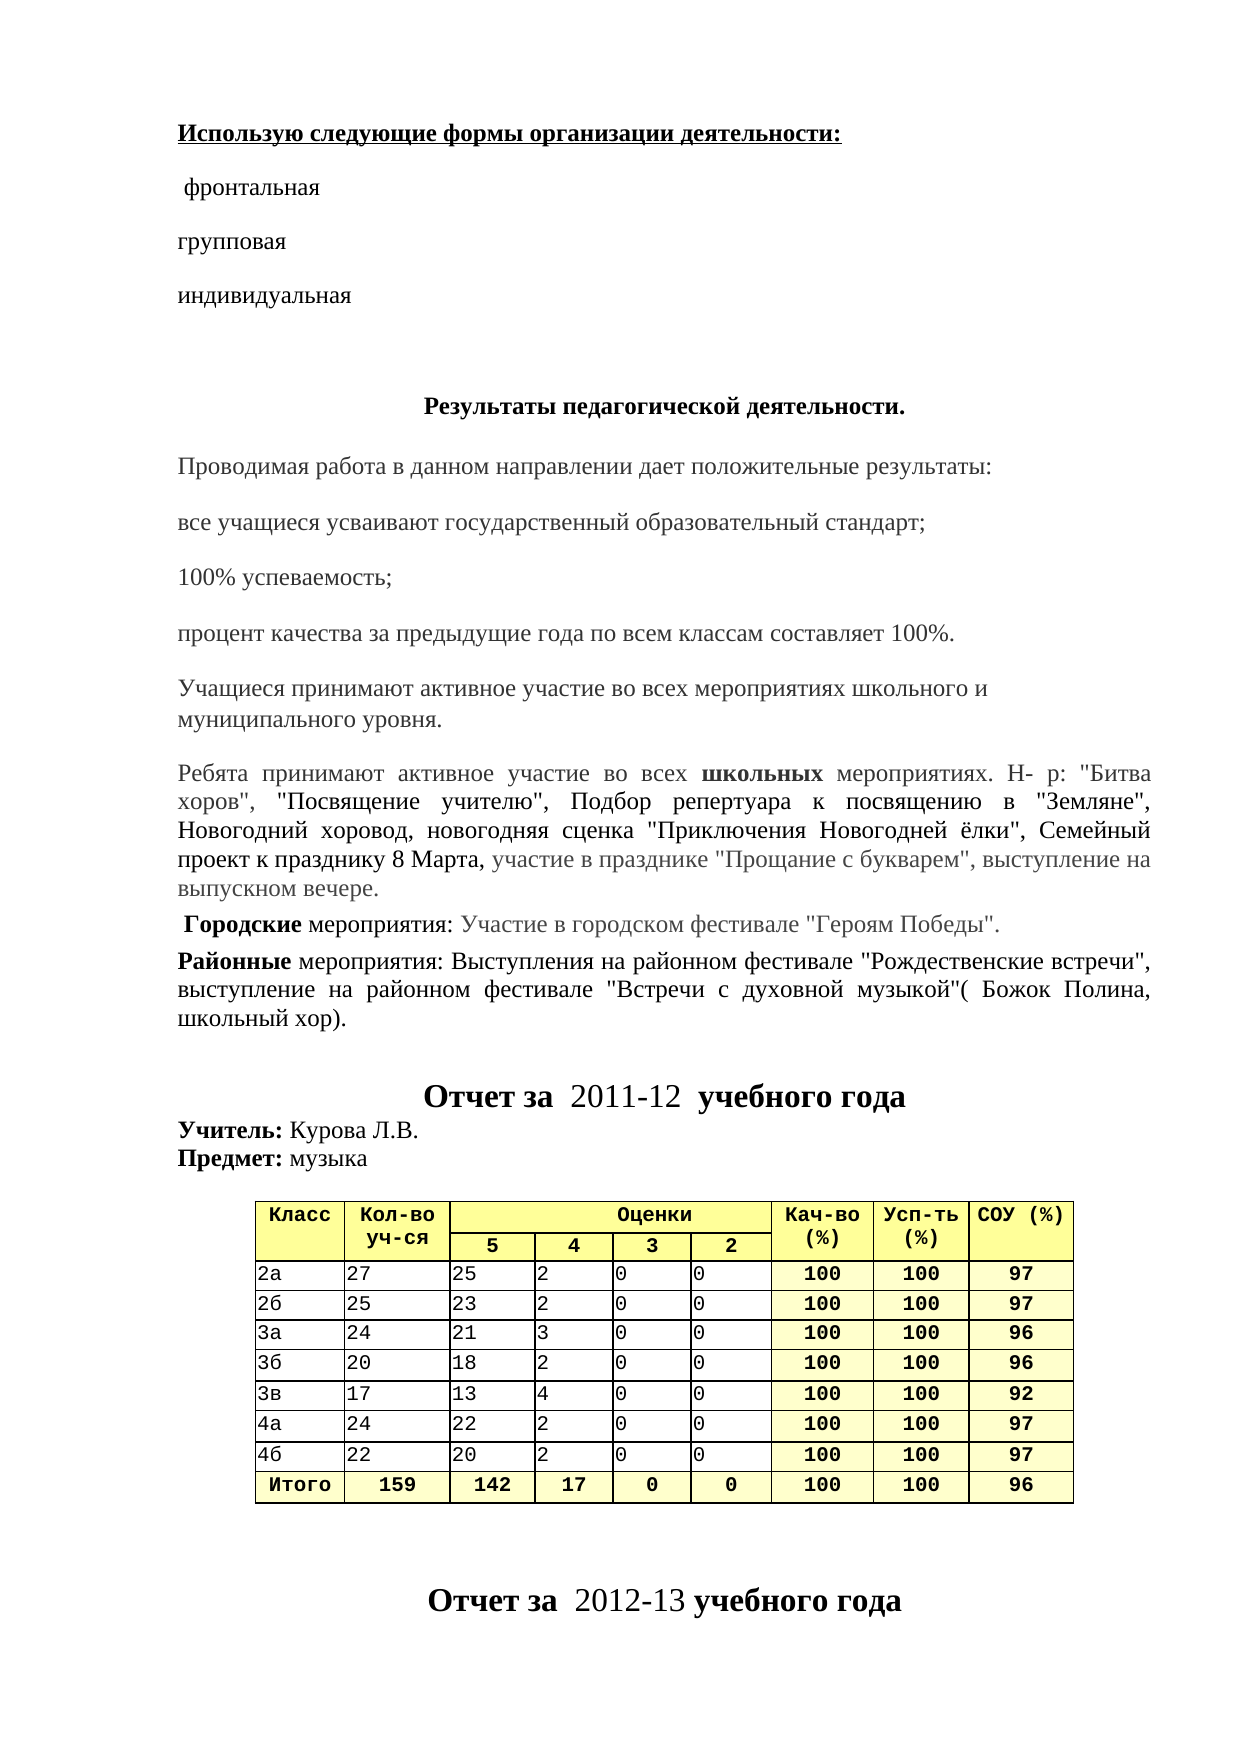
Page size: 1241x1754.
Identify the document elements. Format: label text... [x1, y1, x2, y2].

table_cell 96 [970, 1472, 1073, 1502]
table_cell 100 [772, 1443, 873, 1471]
table_cell 100 [874, 1382, 968, 1410]
text все учащиеся усваивают государственный образовательный стандарт; [177, 505, 1152, 536]
table_cell 25 [345, 1291, 449, 1319]
table_cell 5 [451, 1234, 534, 1260]
table_header Класс [256, 1202, 344, 1260]
table_cell 4 [536, 1382, 612, 1410]
table_header Кол-во уч-ся [345, 1202, 449, 1260]
table_cell 0 [692, 1262, 771, 1290]
table_cell 0 [614, 1321, 690, 1349]
table_cell 25 [451, 1262, 534, 1290]
table_cell 0 [692, 1443, 771, 1471]
text Районные мероприятия: Выступления на районном фестивале "Рождественские встречи", выступление на районном фестивале "Встречи с духовной музыкой"( Божок Полина, школьный хор). [177, 946, 1152, 1032]
table_cell 2 [536, 1291, 612, 1319]
table_cell 2 [536, 1411, 612, 1441]
table_cell 0 [692, 1411, 771, 1441]
table_cell 100 [772, 1411, 873, 1441]
table_cell 142 [451, 1472, 534, 1502]
table_header Оценки [451, 1202, 771, 1232]
table_cell 4 [536, 1234, 612, 1260]
table_cell 100 [772, 1350, 873, 1380]
text 100% успеваемость; [177, 561, 1152, 591]
table_cell 21 [451, 1321, 534, 1349]
table_header СОУ (%) [970, 1202, 1073, 1260]
table_cell 22 [451, 1411, 534, 1441]
table_cell 0 [614, 1350, 690, 1380]
table_cell 0 [614, 1291, 690, 1319]
table_cell 100 [772, 1262, 873, 1290]
table_cell 159 [345, 1472, 449, 1502]
text Городские мероприятия: Участие в городском фестивале "Героям Победы". [177, 909, 1152, 938]
table_cell 100 [772, 1472, 873, 1502]
table_header Усп-ть (%) [874, 1202, 968, 1260]
table_cell 100 [874, 1443, 968, 1471]
table_cell 3 [614, 1234, 690, 1260]
text Результаты педагогической деятельности. [177, 391, 1152, 420]
table_cell 100 [874, 1411, 968, 1441]
table_cell 24 [345, 1411, 449, 1441]
table_cell 13 [451, 1382, 534, 1410]
table_cell 100 [874, 1321, 968, 1349]
text Проводимая работа в данном направлении дает положительные результаты: [177, 449, 1152, 480]
text фронтальная [177, 172, 1152, 201]
table_cell 2 [536, 1443, 612, 1471]
table_cell 0 [692, 1350, 771, 1380]
table_cell 0 [692, 1321, 771, 1349]
table_cell 20 [451, 1443, 534, 1471]
table_cell 2 [692, 1234, 771, 1260]
table_cell 0 [614, 1472, 690, 1502]
table_cell 97 [970, 1262, 1073, 1290]
table_cell 22 [345, 1443, 449, 1471]
table_cell 100 [772, 1382, 873, 1410]
table_cell 0 [614, 1411, 690, 1441]
table_cell 2 [536, 1262, 612, 1290]
table_cell 2б [256, 1291, 344, 1319]
text Отчет за 2011-12 учебного года [177, 1076, 1152, 1115]
table_cell 3в [256, 1382, 344, 1410]
table_cell 100 [772, 1291, 873, 1319]
table_cell 4б [256, 1443, 344, 1471]
table_cell 100 [874, 1350, 968, 1380]
table_cell 0 [614, 1262, 690, 1290]
text процент качества за предыдущие года по всем классам составляет 100%. [177, 616, 1152, 647]
table_cell 20 [345, 1350, 449, 1380]
text индивидуальная [177, 280, 1152, 308]
table_cell 92 [970, 1382, 1073, 1410]
table_cell 100 [874, 1291, 968, 1319]
text Использую следующие формы организации деятельности: [177, 118, 1152, 147]
table_cell 97 [970, 1411, 1073, 1441]
text Ребята принимают активное участие во всех школьных мероприятиях. Н- р: "Битва хоров", "Посвящение учителю", Подбор репертуара к посвящению в "Земляне", Новогодний хоровод, новогодняя сценка "Приключения Новогодней ёлки", Семейный проект к празднику 8 Марта, участие в празднике "Прощание с букварем", выступление на выпускном вечере. [177, 758, 1152, 901]
text Учащиеся принимают активное участие во всех мероприятиях школьного и муниципального уровня. [177, 672, 1152, 733]
table_cell 96 [970, 1321, 1073, 1349]
table_header Кач-во (%) [772, 1202, 873, 1260]
table_cell 3а [256, 1321, 344, 1349]
text Учитель: Курова Л.В. [177, 1115, 1152, 1143]
table_cell 0 [614, 1443, 690, 1471]
table_cell 96 [970, 1350, 1073, 1380]
text Отчет за 2012-13 учебного года [177, 1580, 1152, 1619]
table_cell 0 [692, 1472, 771, 1502]
table_cell 3б [256, 1350, 344, 1380]
table_cell 100 [874, 1472, 968, 1502]
text Предмет: музыка [177, 1143, 1152, 1172]
table_cell 100 [874, 1262, 968, 1290]
table_cell 0 [692, 1382, 771, 1410]
text групповая [177, 226, 1152, 254]
table_cell 24 [345, 1321, 449, 1349]
table_cell 0 [614, 1382, 690, 1410]
table_cell 97 [970, 1443, 1073, 1471]
table_cell Итого [256, 1472, 344, 1502]
table_cell 3 [536, 1321, 612, 1349]
table_cell 27 [345, 1262, 449, 1290]
table_cell 4а [256, 1411, 344, 1441]
table_cell 17 [536, 1472, 612, 1502]
table_cell 100 [772, 1321, 873, 1349]
table_cell 2а [256, 1262, 344, 1290]
table_cell 2 [536, 1350, 612, 1380]
table_cell 97 [970, 1291, 1073, 1319]
table_cell 18 [451, 1350, 534, 1380]
table_cell 23 [451, 1291, 534, 1319]
table_cell 17 [345, 1382, 449, 1410]
table_cell 0 [692, 1291, 771, 1319]
